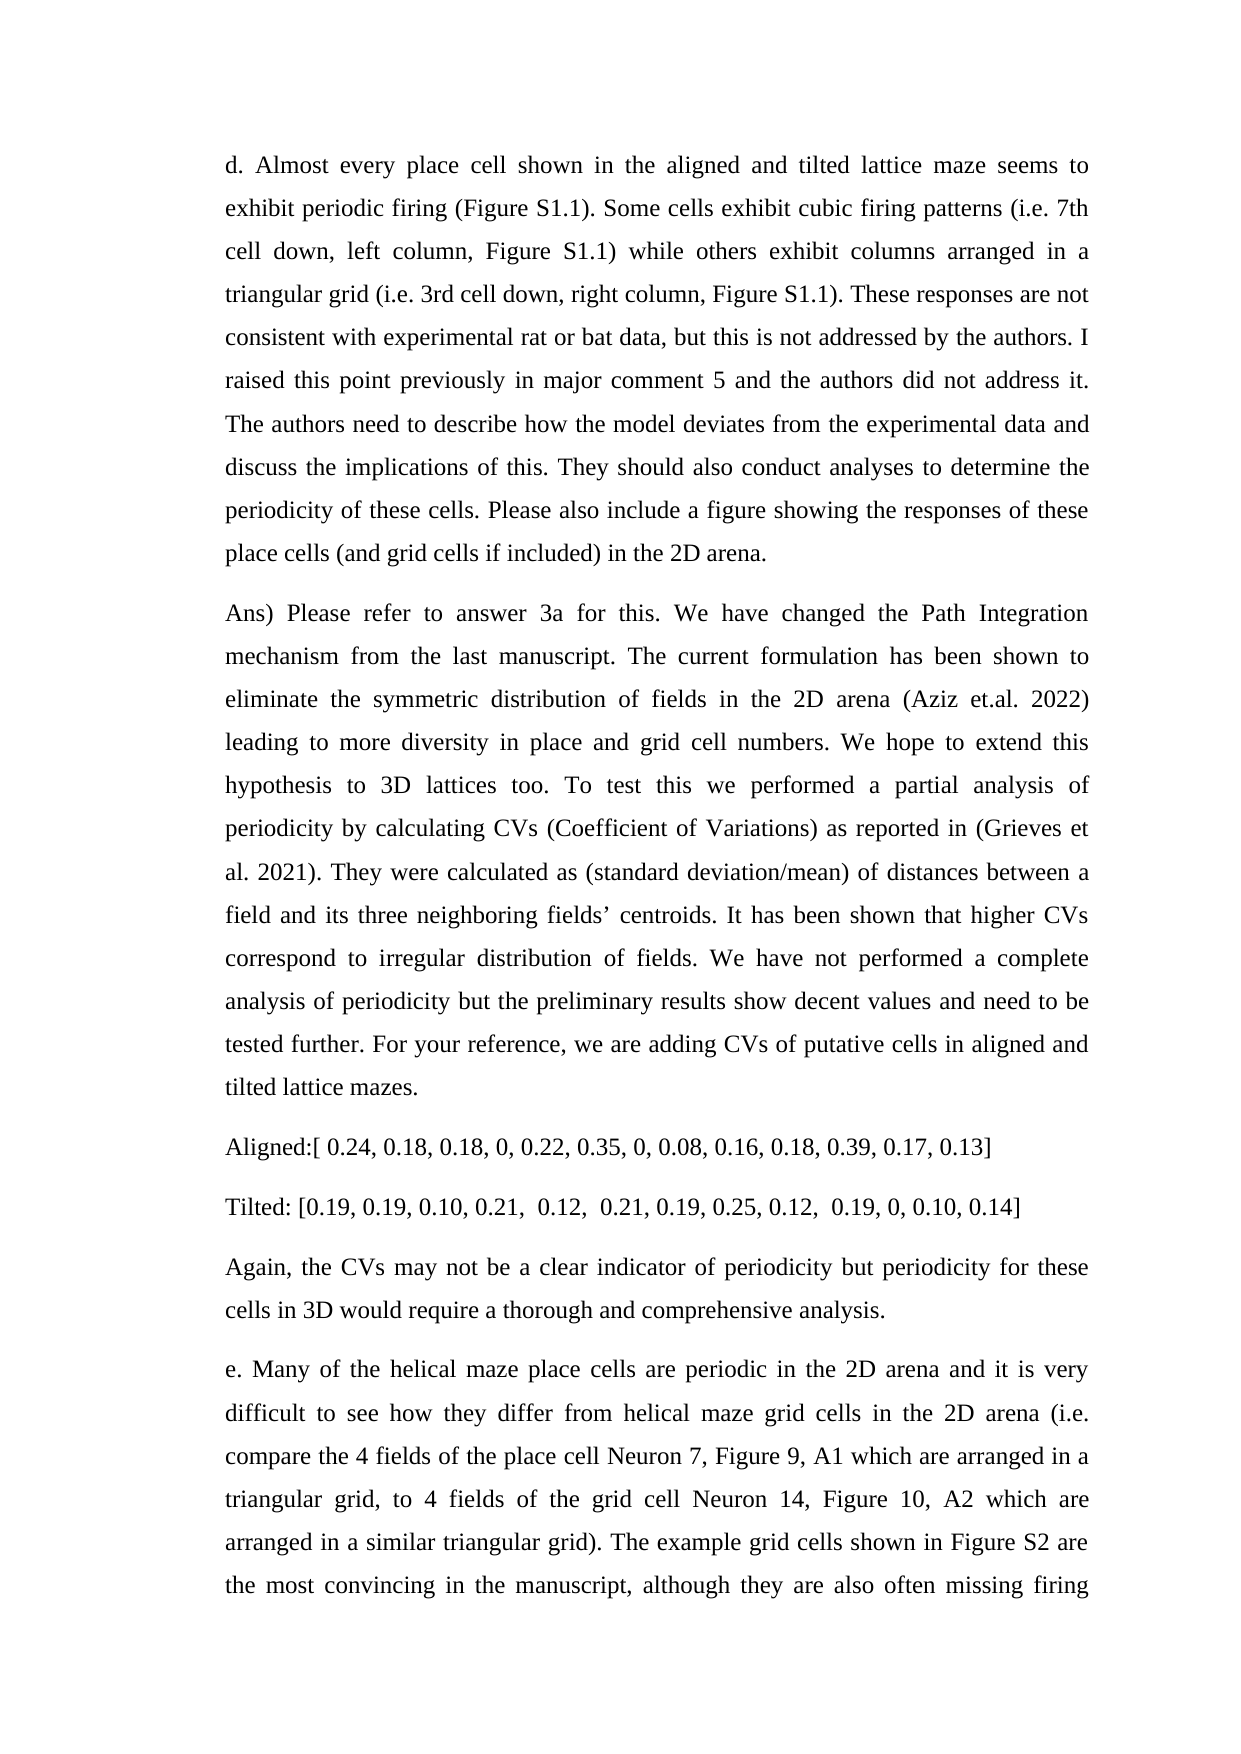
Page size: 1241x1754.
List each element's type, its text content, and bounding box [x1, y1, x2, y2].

text d. Almost every place cell shown in the aligned and tilted lattice maze seems to exhibit periodic firing (Figure S1.1). Some cells exhibit cubic firing patterns (i.e. 7th cell down, left column, Figure S1.1) while others exhibit columns arranged in a triangular grid (i.e. 3rd cell down, right column, Figure S1.1). These responses are not consistent with experimental rat or bat data, but this is not addressed by the authors. I raised this point previously in major comment 5 and the authors did not address it. The authors need to describe how the model deviates from the experimental data and discuss the implications of this. They should also conduct analyses to determine the periodicity of these cells. Please also include a figure showing the responses of these place cells (and grid cells if included) in the 2D arena. [225, 150, 1090, 567]
text Tilted: [0.19, 0.19, 0.10, 0.21, 0.12, 0.21, 0.19, 0.25, 0.12, 0.19, 0, 0.10, 0.14] [225, 1192, 1090, 1221]
text Aligned:[ 0.24, 0.18, 0.18, 0, 0.22, 0.35, 0, 0.08, 0.16, 0.18, 0.39, 0.17, 0.13] [225, 1132, 1090, 1161]
text Ans) Please refer to answer 3a for this. We have changed the Path Integration mechanism from the last manuscript. The current formulation has been shown to eliminate the symmetric distribution of fields in the 2D arena (Aziz et.al. 2022) leading to more diversity in place and grid cell numbers. We hope to extend this hypothesis to 3D lattices too. To test this we performed a partial analysis of periodicity by calculating CVs (Coefficient of Variations) as reported in (Grieves et al. 2021). They were calculated as (standard deviation/mean) of distances between a field and its three neighboring fields’ centroids. It has been shown that higher CVs correspond to irregular distribution of fields. We have not performed a complete analysis of periodicity but the preliminary results show decent values and need to be tested further. For your reference, we are adding CVs of putative cells in aligned and tilted lattice mazes. [225, 598, 1090, 1101]
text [225, 1354, 1090, 1599]
text Again, the CVs may not be a clear indicator of periodicity but periodicity for these cells in 3D would require a thorough and comprehensive analysis. [225, 1252, 1090, 1323]
